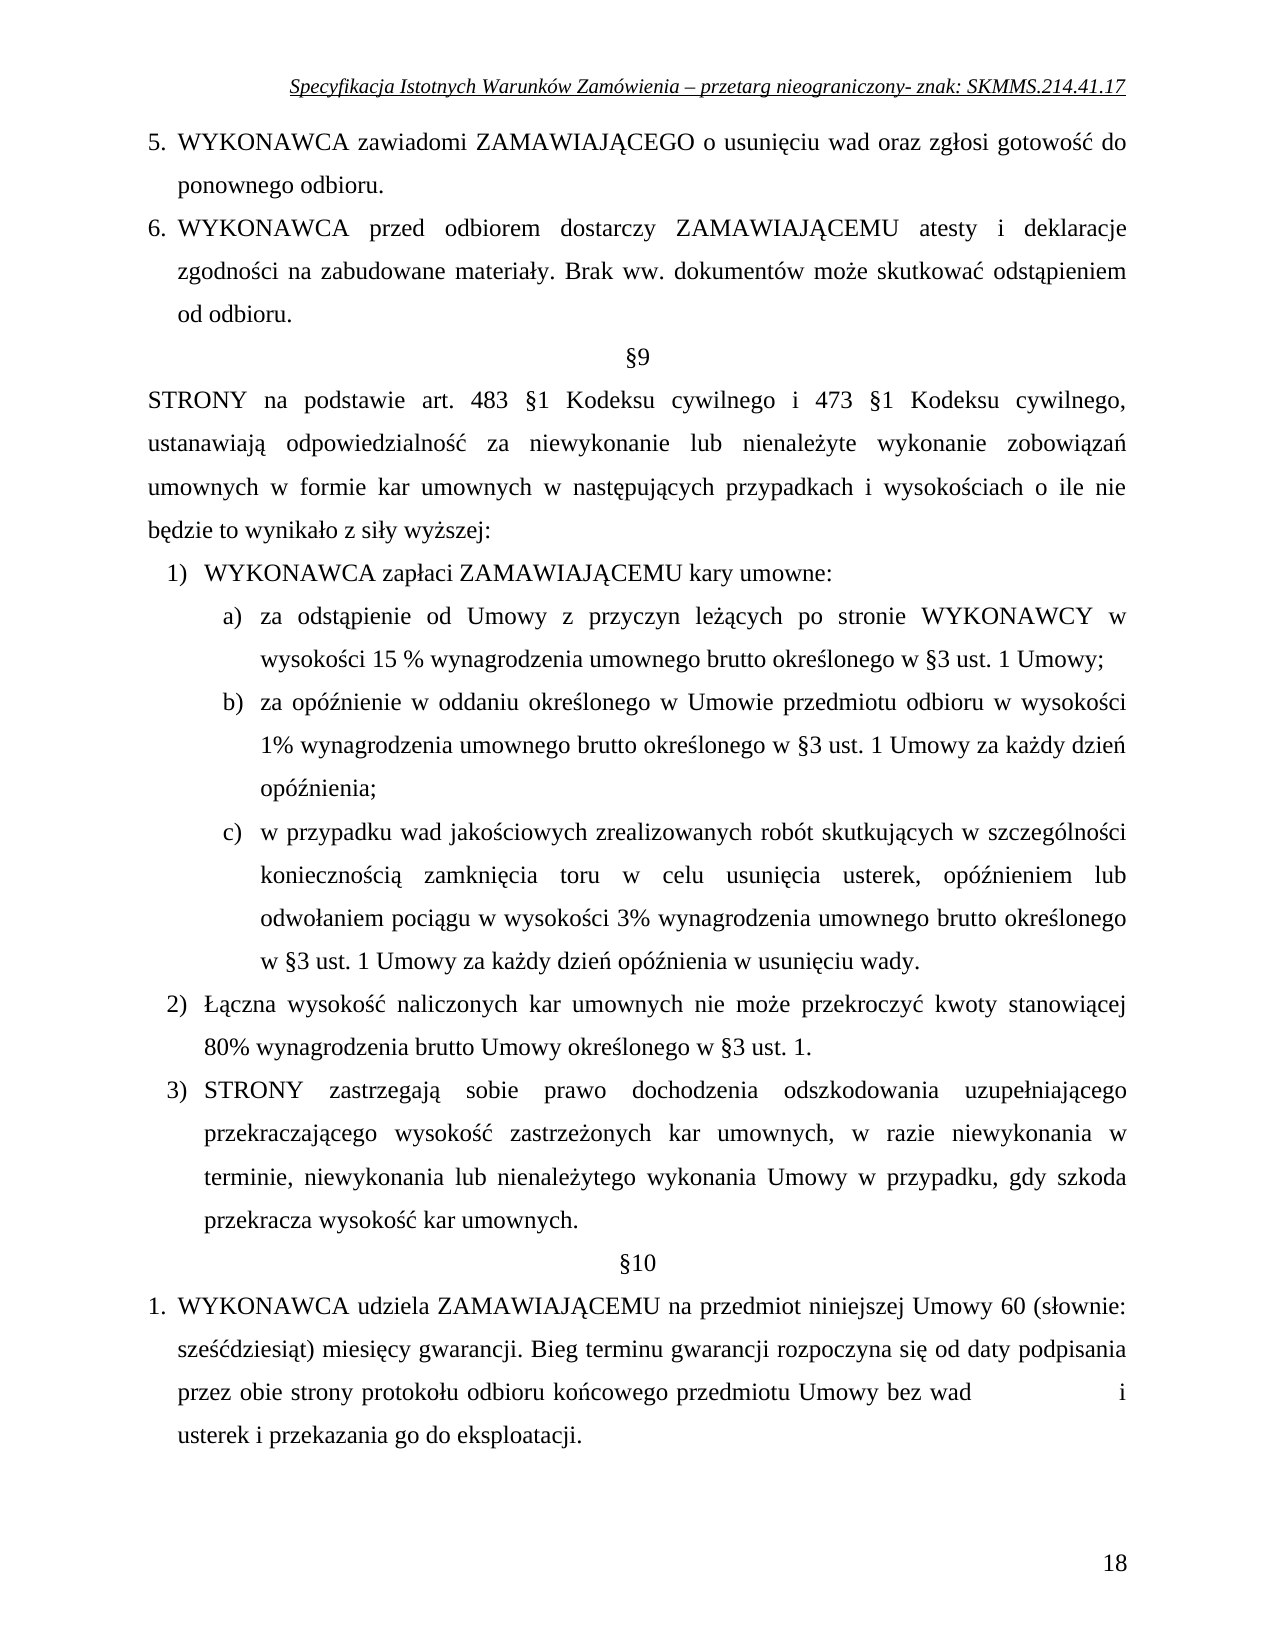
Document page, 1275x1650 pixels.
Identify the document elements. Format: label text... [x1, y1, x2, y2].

list za odstąpienie od Umowy z przyczyn leżących po stronie WYKONAWCY w wysokości 15 % wynagrodzenia umownego brutto określonego w §3 ust. 1 Umowy; [223, 601, 1127, 673]
list WYKONAWCA zapłaci ZAMAWIAJĄCEMU kary umowne: [166, 558, 1127, 587]
list WYKONAWCA przed odbiorem dostarczy ZAMAWIAJĄCEMU atesty i deklaracje zgodności na zabudowane materiały. Brak ww. dokumentów może skutkować odstąpieniem od odbioru. [148, 213, 1127, 328]
list STRONY zastrzegają sobie prawo dochodzenia odszkodowania uzupełniającego przekraczającego wysokość zastrzeżonych kar umownych, w razie niewykonania w terminie, niewykonania lub nienależytego wykonania Umowy w przypadku, gdy szkoda przekracza wysokość kar umownych. [166, 1075, 1127, 1233]
list WYKONAWCA zawiadomi ZAMAWIAJĄCEGO o usunięciu wad oraz zgłosi gotowość do ponownego odbioru. [148, 127, 1127, 198]
text §9 [148, 342, 1127, 371]
list Łączna wysokość naliczonych kar umownych nie może przekroczyć kwoty stanowiącej 80% wynagrodzenia brutto Umowy określonego w §3 ust. 1. [166, 989, 1127, 1061]
text STRONY na podstawie art. 483 §1 Kodeksu cywilnego i 473 §1 Kodeksu cywilnego, ustanawiają odpowiedzialność za niewykonanie lub nienależyte wykonanie zobowiązań umownych w formie kar umownych w następujących przypadkach i wysokościach o ile nie będzie to wynikało z siły wyższej: [148, 385, 1127, 543]
list WYKONAWCA udziela ZAMAWIAJĄCEMU na przedmiot niniejszej Umowy 60 (słownie: sześćdziesiąt) miesięcy gwarancji. Bieg terminu gwarancji rozpoczyna się od daty podpisania przez obie strony protokołu odbioru końcowego przedmiotu Umowy bez wad i usterek i przekazania go do eksploatacji. [148, 1291, 1127, 1449]
text §10 [148, 1248, 1127, 1277]
list za opóźnienie w oddaniu określonego w Umowie przedmiotu odbioru w wysokości 1% wynagrodzenia umownego brutto określonego w §3 ust. 1 Umowy za każdy dzień opóźnienia; [223, 687, 1127, 802]
list w przypadku wad jakościowych zrealizowanych robót skutkujących w szczególności koniecznością zamknięcia toru w celu usunięcia usterek, opóźnieniem lub odwołaniem pociągu w wysokości 3% wynagrodzenia umownego brutto określonego w §3 ust. 1 Umowy za każdy dzień opóźnienia w usunięciu wady. [223, 817, 1127, 975]
